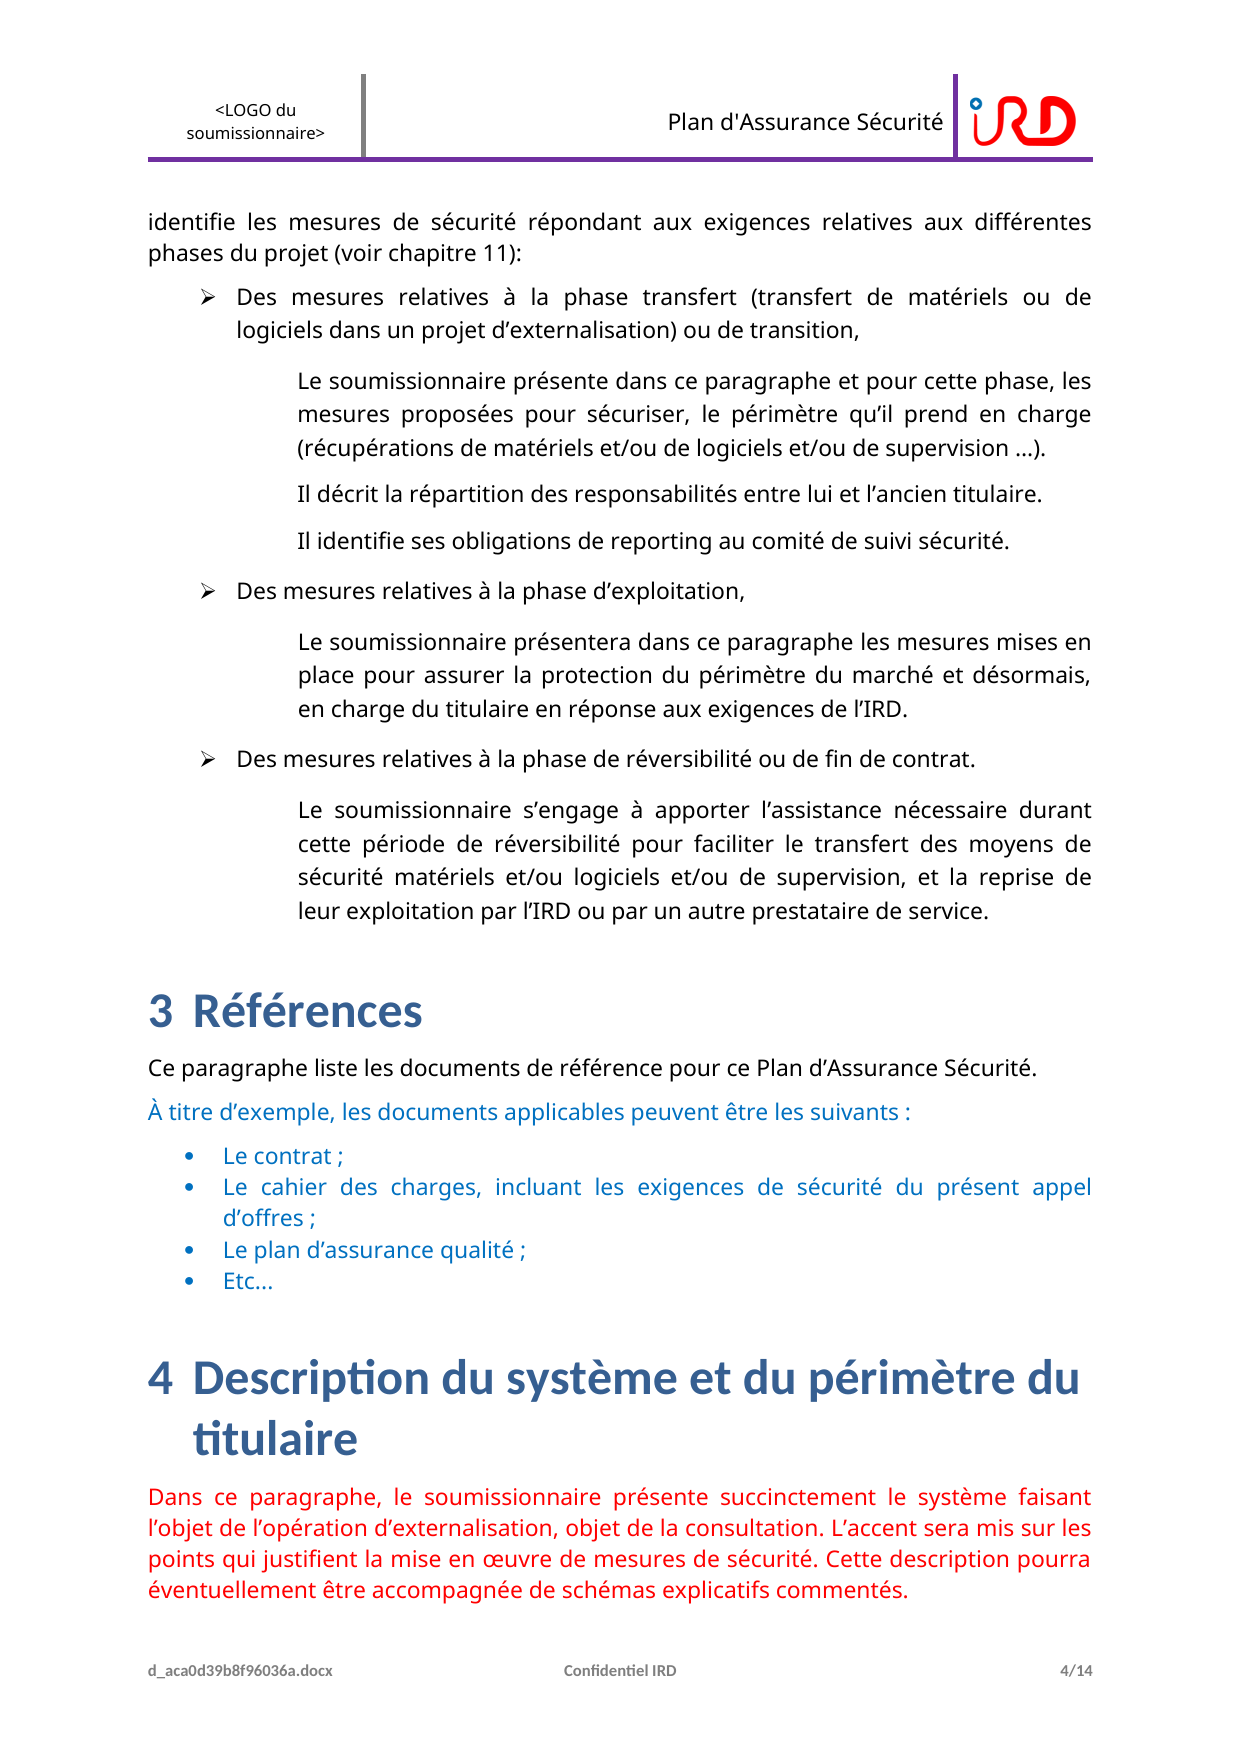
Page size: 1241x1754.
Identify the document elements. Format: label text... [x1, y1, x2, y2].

text Dans ce paragraphe, le soumissionnaire présente succinctement le système faisant l’objet de l’opération d’externalisation, objet de la consultation. L’accent sera mis sur les points qui justifient la mise en œuvre de mesures de sécurité. Cette description pourra éventuellement être accompagnée de schémas explicatifs commentés. [148, 1481, 1093, 1606]
list Des mesures relatives à la phase de réversibilité ou de fin de contrat. [199, 743, 1093, 775]
list Il identifie ses obligations de reporting au comité de suivi sécurité. [297, 525, 1093, 556]
picture [967, 93, 1078, 150]
list Le soumissionnaire présentera dans ce paragraphe les mesures mises en place pour assurer la protection du périmètre du marché et désormais, en charge du titulaire en réponse aux exigences de l’IRD. [298, 626, 1093, 724]
list Le contrat ; [185, 1140, 1093, 1171]
list Des mesures relatives à la phase transfert (transfert de matériels ou de logiciels dans un projet d’externalisation) ou de transition, [199, 281, 1093, 346]
list Le cahier des charges, incluant les exigences de sécurité du présent appel d’offres ; [185, 1171, 1093, 1234]
list Le plan d’assurance qualité ; [185, 1234, 1093, 1265]
list Des mesures relatives à la phase d’exploitation, [199, 575, 1093, 606]
list Le soumissionnaire s’engage à apporter l’assistance nécessaire durant cette période de réversibilité pour faciliter le transfert des moyens de sécurité matériels et/ou logiciels et/ou de supervision, et la reprise de leur exploitation par l’IRD ou par un autre prestataire de service. [298, 794, 1093, 926]
text À titre d’exemple, les documents applicables peuvent être les suivants : [148, 1096, 1093, 1127]
subtitle Description du système et du périmètre du titulaire [148, 1346, 1093, 1468]
subtitle Références [148, 979, 1093, 1040]
text Ce paragraphe liste les documents de référence pour ce Plan d’Assurance Sécurité. [148, 1052, 1093, 1084]
list Le soumissionnaire présente dans ce paragraphe et pour cette phase, les mesures proposées pour sécuriser, le périmètre qu’il prend en charge (récupérations de matériels et/ou de logiciels et/ou de supervision …). [297, 365, 1093, 463]
list Etc... [185, 1265, 1093, 1296]
list Il décrit la répartition des responsabilités entre lui et l’ancien titulaire. [297, 478, 1093, 510]
